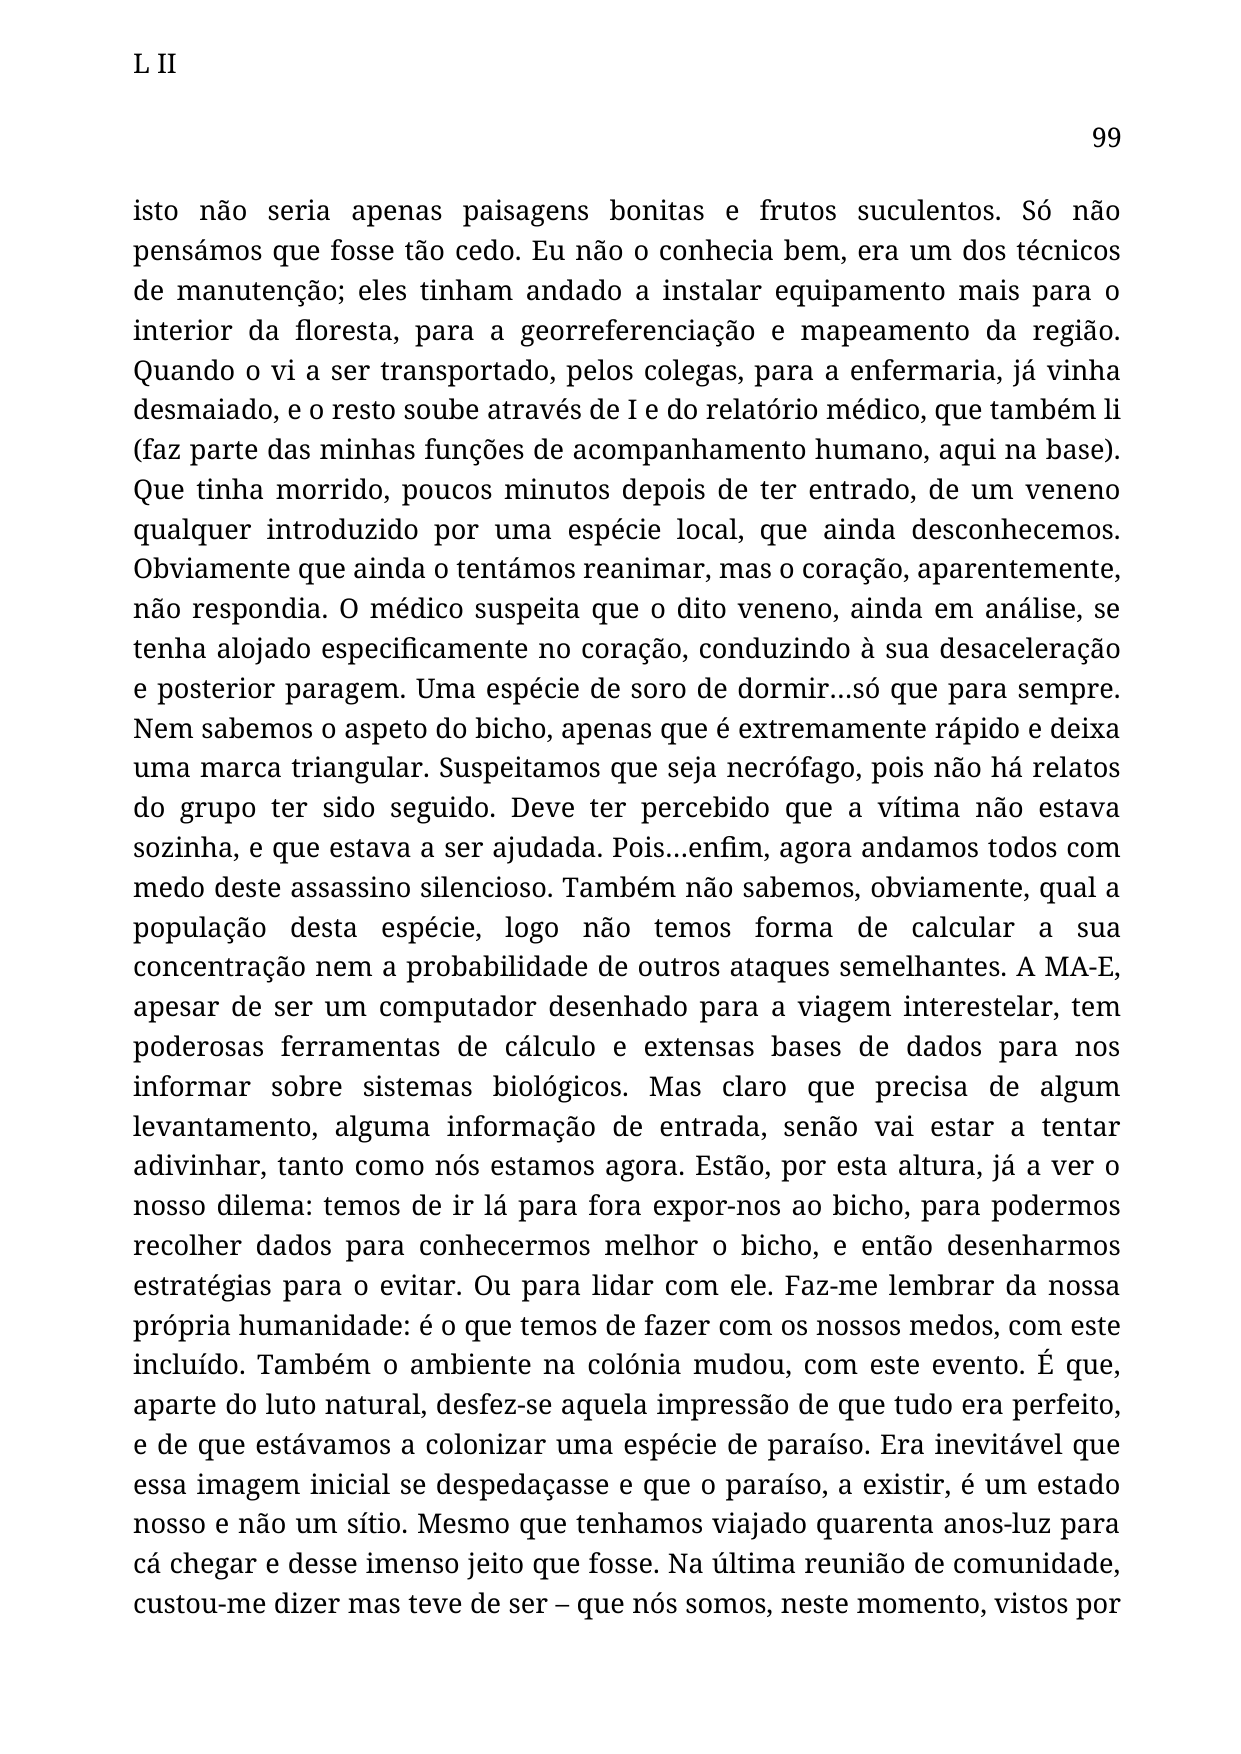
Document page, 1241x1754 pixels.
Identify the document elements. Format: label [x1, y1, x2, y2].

text [133, 192, 1122, 1621]
